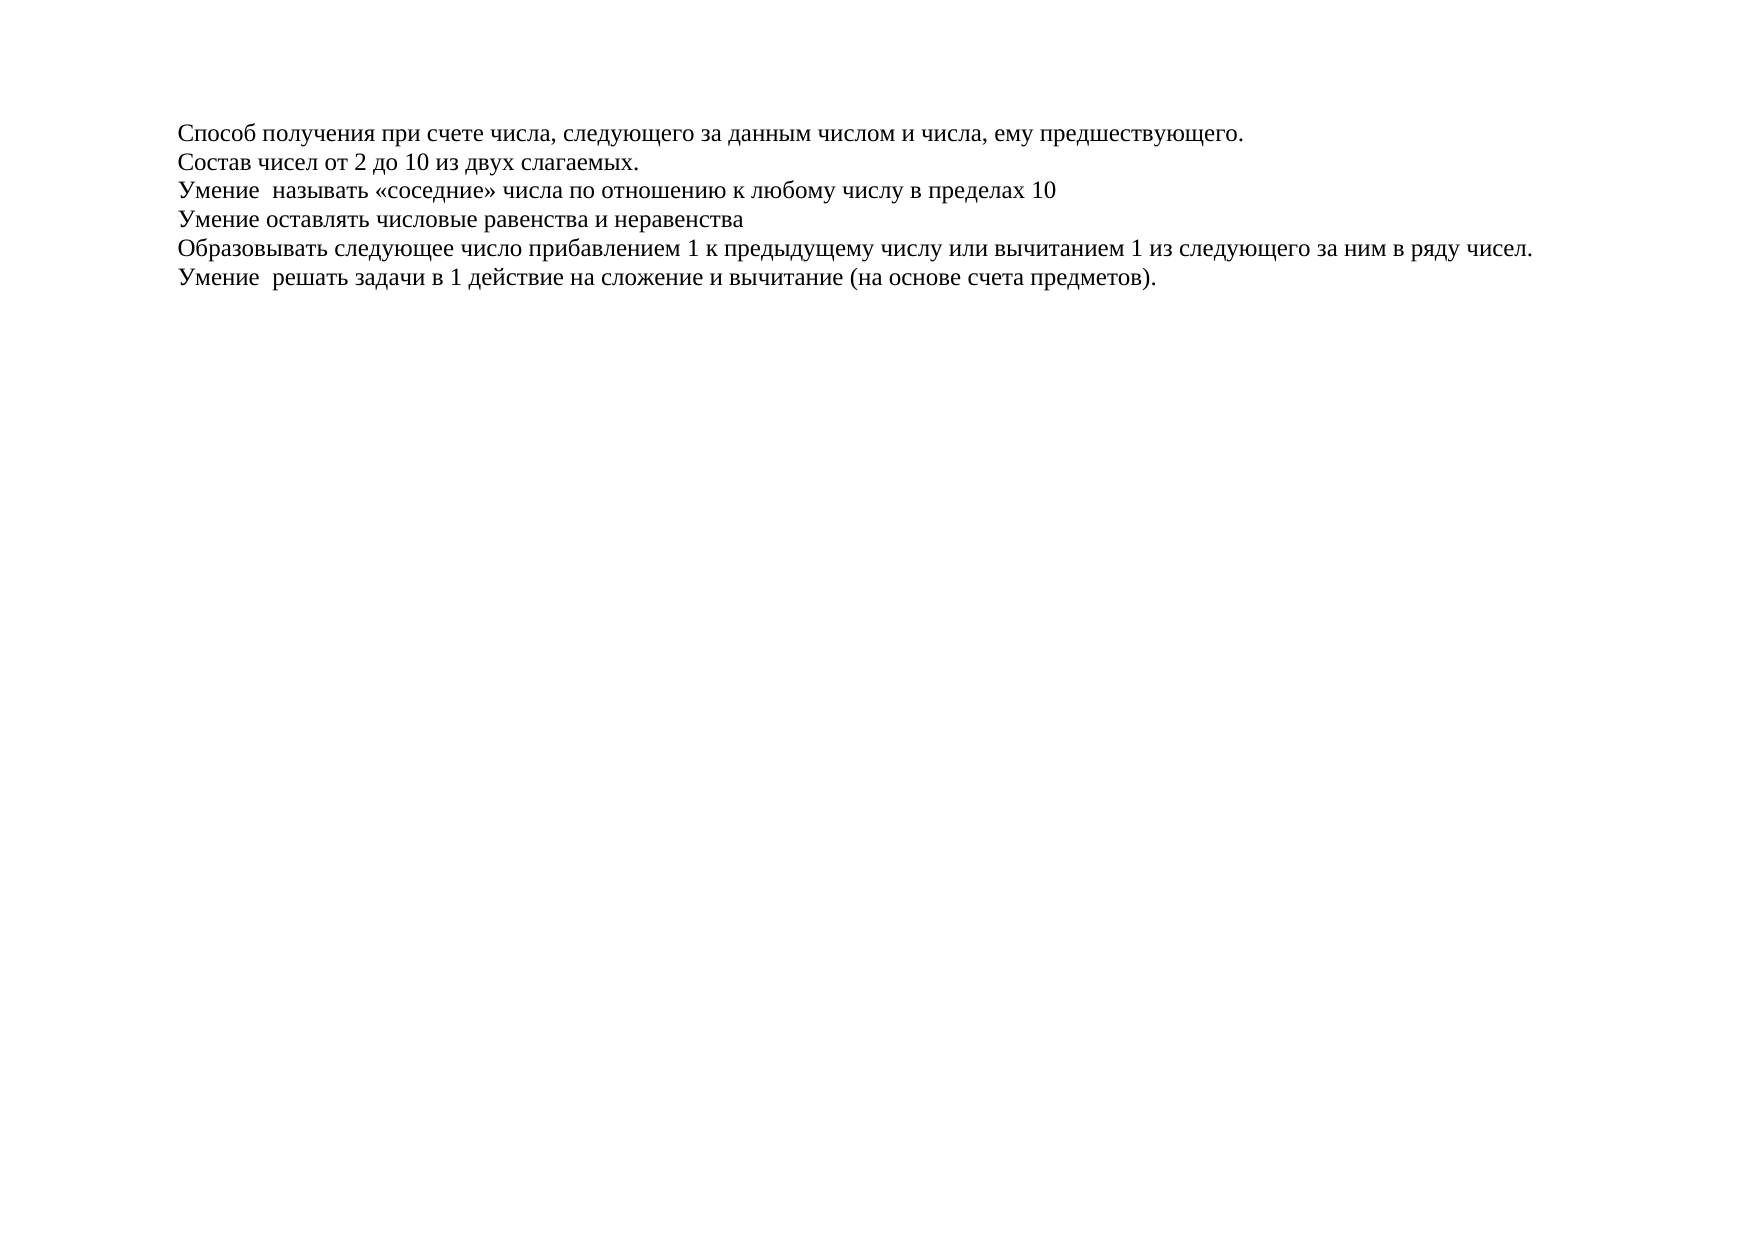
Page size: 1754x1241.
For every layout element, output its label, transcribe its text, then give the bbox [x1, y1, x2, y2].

text Умение решать задачи в 1 действие на сложение и вычитание (на основе счета предметов). [177, 262, 1665, 291]
text Образовывать следующее число прибавлением 1 к предыдущему числу или вычитанием 1 из следующего за ним в ряду чисел. [177, 233, 1665, 262]
text Состав чисел от 2 до 10 из двух слагаемых. [177, 147, 1665, 176]
text Умение называть «соседние» числа по отношению к любому числу в пределах 10 [177, 176, 1665, 204]
text Способ получения при счете числа, следующего за данным числом и числа, ему предшествующего. [177, 118, 1665, 147]
text Умение оставлять числовые равенства и неравенства [177, 204, 1665, 233]
